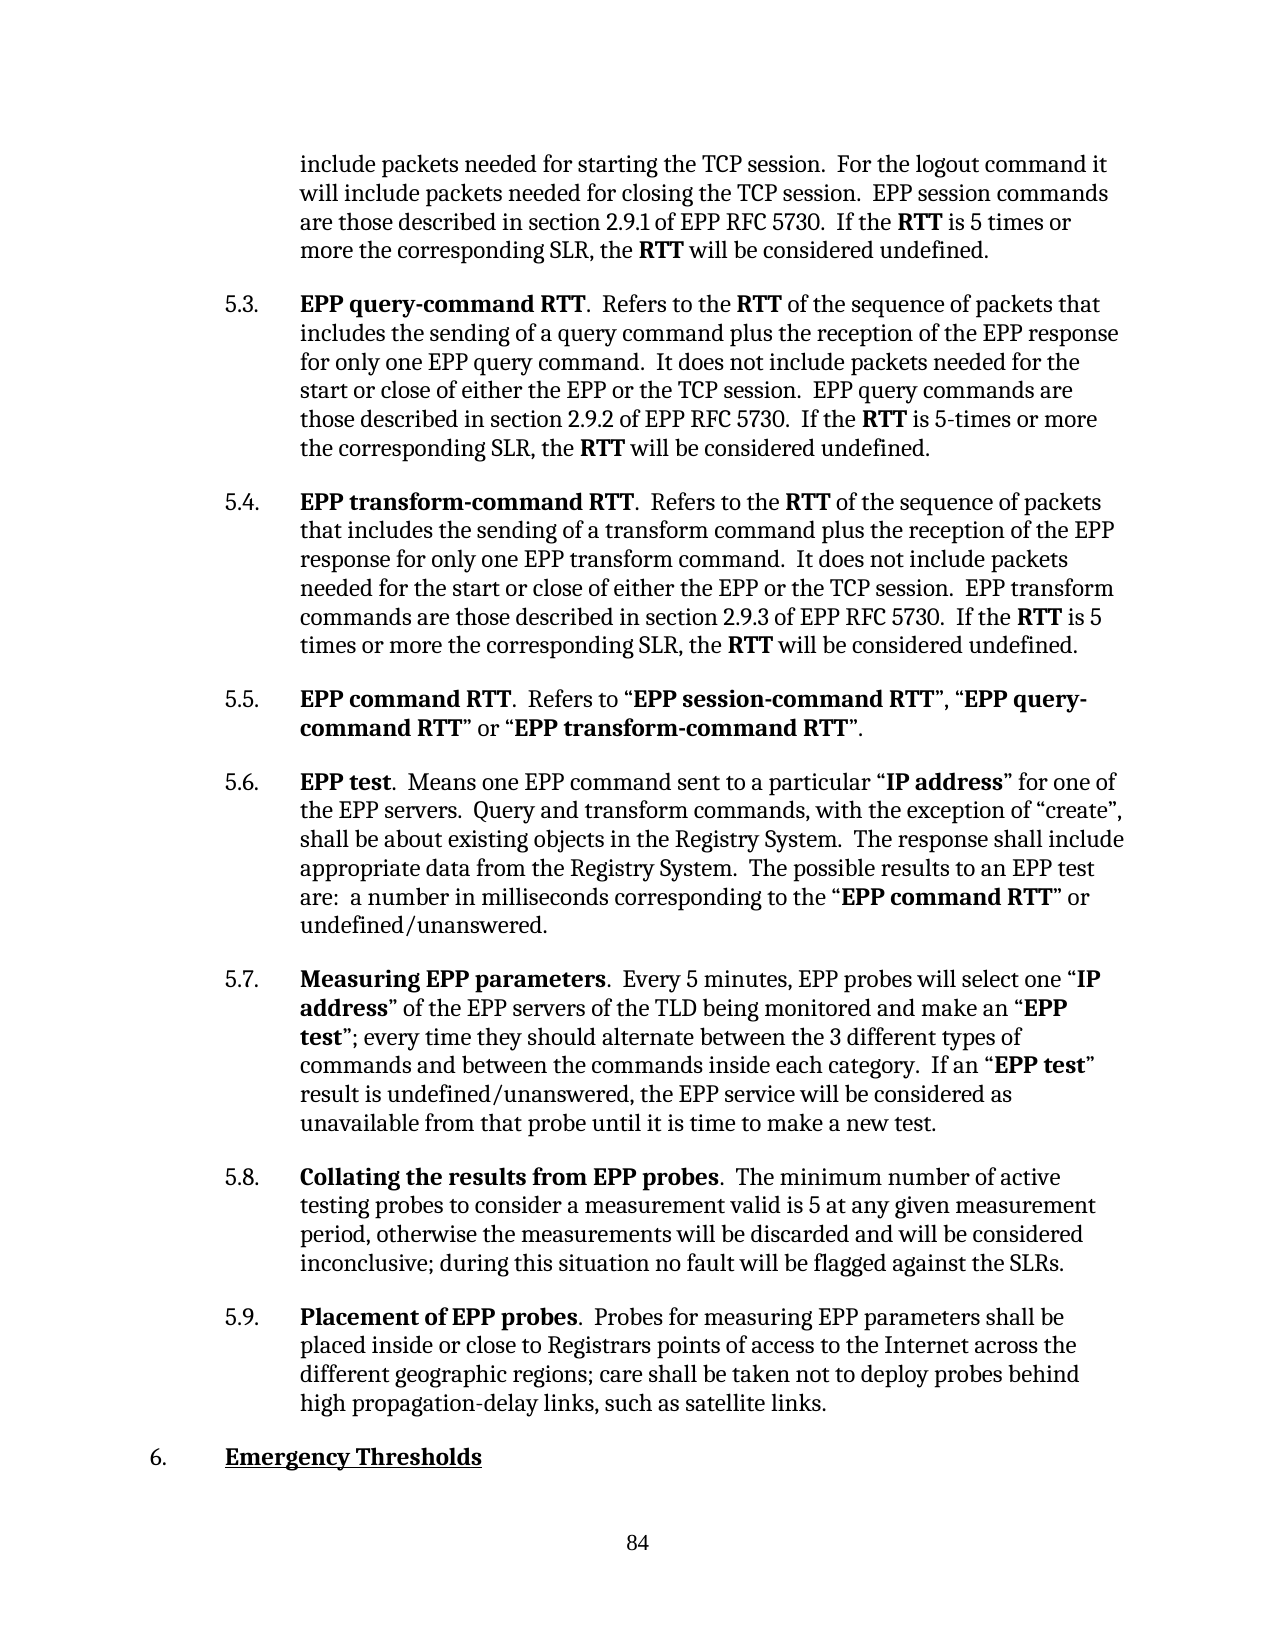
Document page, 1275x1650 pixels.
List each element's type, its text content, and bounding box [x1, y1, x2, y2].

list EPP query-command RTT. Refers to the RTT of the sequence of packets that includes the sending of a query command plus the reception of the EPP response for only one EPP query command. It does not include packets needed for the start or close of either the EPP or the TCP session. EPP query commands are those described in section 2.9.2 of EPP RFC 5730. If the RTT is 5-times or more the corresponding SLR, the RTT will be considered undefined. [225, 290, 1125, 462]
list EPP command RTT. Refers to “EPP session-command RTT”, “EPP query-command RTT” or “EPP transform-command RTT”. [225, 685, 1125, 742]
list Measuring EPP parameters. Every 5 minutes, EPP probes will select one “IP address” of the EPP servers of the TLD being monitored and make an “EPP test”; every time they should alternate between the 3 different types of commands and between the commands inside each category. If an “EPP test” result is undefined/unanswered, the EPP service will be considered as unavailable from that probe until it is time to make a new test. [225, 965, 1125, 1137]
list EPP transform-command RTT. Refers to the RTT of the sequence of packets that includes the sending of a transform command plus the reception of the EPP response for only one EPP transform command. It does not include packets needed for the start or close of either the EPP or the TCP session. EPP transform commands are those described in section 2.9.3 of EPP RFC 5730. If the RTT is 5 times or more the corresponding SLR, the RTT will be considered undefined. [225, 487, 1125, 660]
list Collating the results from EPP probes. The minimum number of active testing probes to consider a measurement valid is 5 at any given measurement period, otherwise the measurements will be discarded and will be considered inconclusive; during this situation no fault will be flagged against the SLRs. [225, 1162, 1125, 1277]
list Emergency Thresholds [150, 1442, 1125, 1471]
list EPP test. Means one EPP command sent to a particular “IP address” for one of the EPP servers. Query and transform commands, with the exception of “create”, shall be about existing objects in the Registry System. The response shall include appropriate data from the Registry System. The possible results to an EPP test are: a number in milliseconds corresponding to the “EPP command RTT” or undefined/unanswered. [225, 767, 1125, 940]
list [225, 150, 1125, 265]
list Placement of EPP probes. Probes for measuring EPP parameters shall be placed inside or close to Registrars points of access to the Internet across the different geographic regions; care shall be taken not to deploy probes behind high propagation-delay links, such as satellite links. [225, 1302, 1125, 1417]
